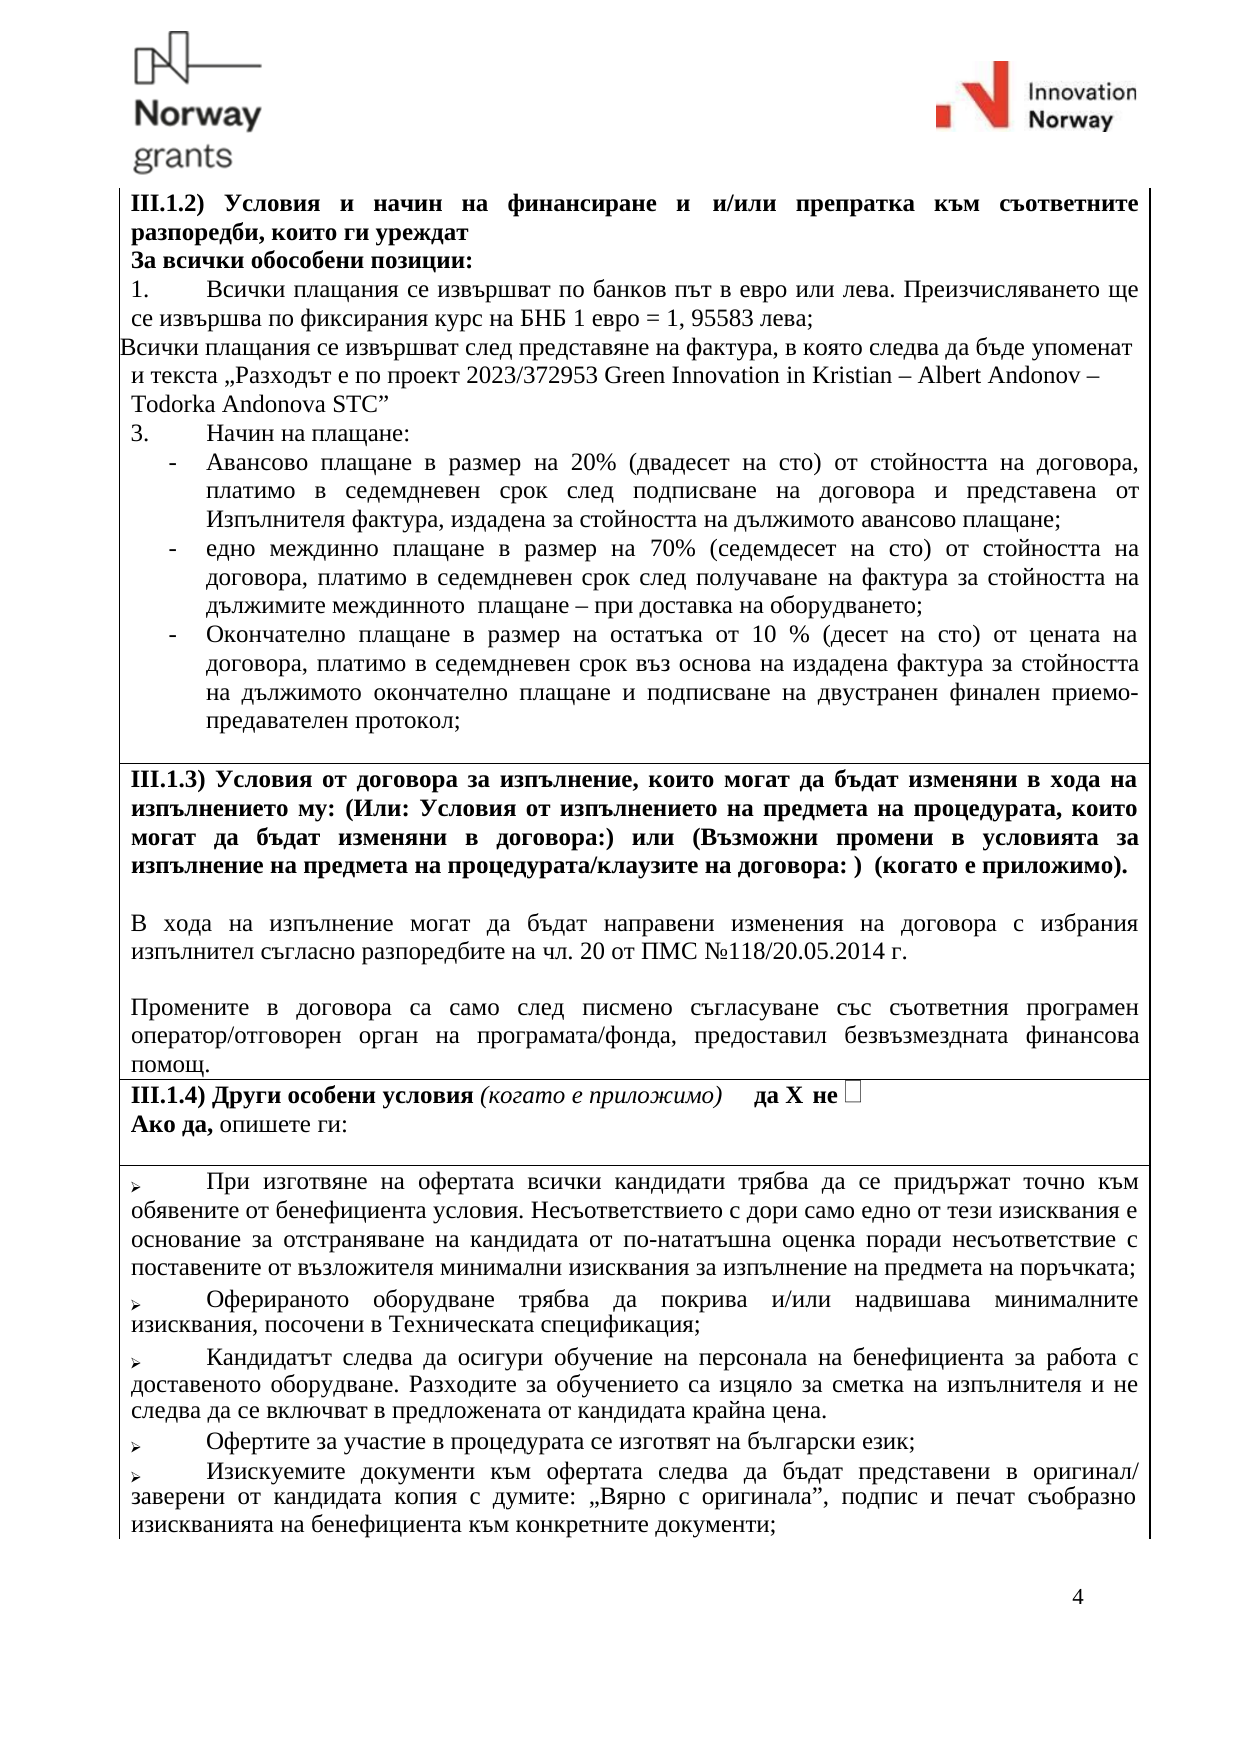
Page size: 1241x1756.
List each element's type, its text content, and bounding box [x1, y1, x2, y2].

picture [936, 61, 1137, 132]
table_cell ІІІ.1.4) Други особени условия (когато е приложимо) да X не 🗌 Ако да, опишете ги: [120, 1080, 1149, 1165]
picture [133, 31, 263, 175]
table_header ІІІ.1.2) Условия и начин на финансиране и и/или препратка към съответните разпоредби, които ги уреждат За всички обособени позиции: Всички плащания се извършват по банков път в евро или лева. Преизчисляването ще се извършва по фиксирания курс на БНБ 1 евро = 1, 95583 лева; Всички плащания се извършват след представяне на фактура, в която следва да бъде упоменат и текста „Разходът е по проект 2023/372953 Green Innovation in Kristian – Albert Andonov – Todorka Andonova STC” Начин на плащане: Авансово плащане в размер на 20% (двадесет на сто) от стойността на договора, платимо в седемдневен срок след подписване на договора и представена от Изпълнителя фактура, издадена за стойността на дължимото авансово плащане; едно междинно плащане в размер на 70% (седемдесет на сто) от стойността на договора, платимо в седемдневен срок след получаване на фактура за стойността на дължимите междинното плащане – при доставка на оборудването; Окончателно плащане в размер на остатъка от 10 % (десет на сто) от цената на договора, платимо в седемдневен срок въз основа на издадена фактура за стойността на дължимото окончателно плащане и подписване на двустранен финален приемо-предавателен протокол; [120, 188, 1149, 763]
table_cell ІІІ.1.3) Условия от договора за изпълнение, които могат да бъдат изменяни в хода на изпълнението му: (Или: Условия от изпълнението на предмета на процедурата, които могат да бъдат изменяни в договора:) или (Възможни промени в условията за изпълнение на предмета на процедурата/клаузите на договора: ) (когато е приложимо). В хода на изпълнение могат да бъдат направени изменения на договора с избрания изпълнител съгласно разпоредбите на чл. 20 от ПМС №118/20.05.2014 г. Промените в договора са само след писмено съгласуване със съответния програмен оператор/отговорен орган на програмата/фонда, предоставил безвъзмездната финансова помощ. [120, 764, 1149, 1079]
table_cell При изготвяне на офертата всички кандидати трябва да се придържат точно към обявените от бенефициента условия. Несъответствието с дори само едно от тези изисквания е основание за отстраняване на кандидата от по-нататъшна оценка поради несъответствие с поставените от възложителя минимални изисквания за изпълнение на предмета на поръчката; Оферираното оборудване трябва да покрива и/или надвишава минималните изисквания, посочени в Техническата спецификация; Кандидатът следва да осигури обучение на персонала на бенефициента за работа с доставеното оборудване. Разходите за обучението са изцяло за сметка на изпълнителя и не следва да се включват в предложената от кандидата крайна цена. Офертите за участие в процедурата се изготвят на български език; Изискуемите документи към офертата следва да бъдат представени в оригинал/ заверени от кандидата копия с думите: „Вярно с оригинала”, подпис и печат съобразно изискванията на бенефициента към конкретните документи; [120, 1166, 1149, 1539]
